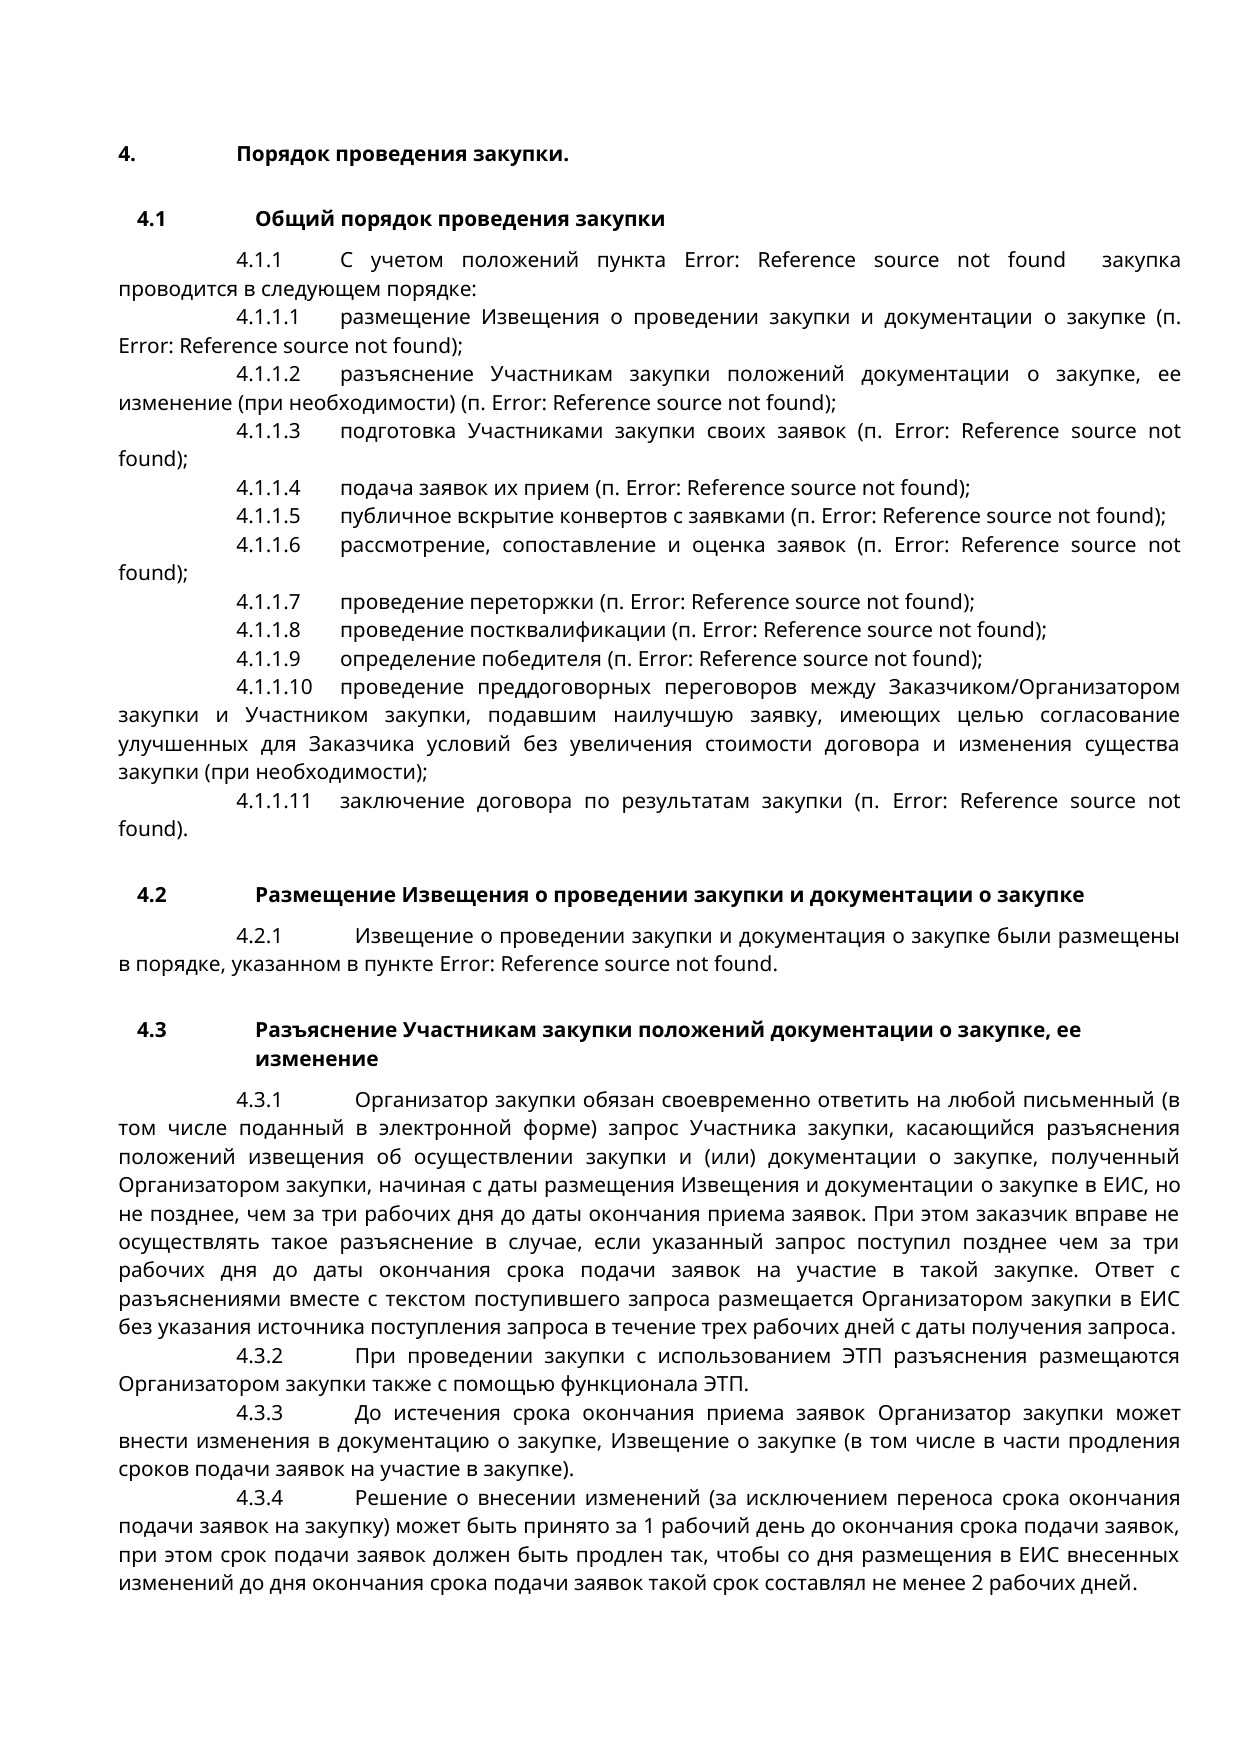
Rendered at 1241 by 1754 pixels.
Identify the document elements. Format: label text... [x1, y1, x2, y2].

list проведение преддоговорных переговоров между Заказчиком/Организатором закупки и Участником закупки, подавшим наилучшую заявку, имеющих целью согласование улучшенных для Заказчика условий без увеличения стоимости договора и изменения существа закупки (при необходимости); [118, 672, 1181, 786]
subtitle Размещение Извещения о проведении закупки и документации о закупке [137, 880, 1181, 909]
text При проведении закупки с использованием ЭТП разъяснения размещаются Организатором закупки также с помощью функционала ЭТП. [118, 1341, 1181, 1398]
text Организатор закупки обязан своевременно ответить на любой письменный (в том числе поданный в электронной форме) запрос Участника закупки, касающийся разъяснения положений извещения об осуществлении закупки и (или) документации о закупке, полученный Организатором закупки, начиная с даты размещения Извещения и документации о закупке в ЕИС, но не позднее, чем за три рабочих дня до даты окончания приема заявок. При этом заказчик вправе не осуществлять такое разъяснение в случае, если указанный запрос поступил позднее чем за три рабочих дня до даты окончания срока подачи заявок на участие в такой закупке. Ответ с разъяснениями вместе с текстом поступившего запроса размещается Организатором закупки в ЕИС без указания источника поступления запроса в течение трех рабочих дней с даты получения запроса. [118, 1085, 1181, 1341]
text Решение о внесении изменений (за исключением переноса срока окончания подачи заявок на закупку) может быть принято за 1 рабочий день до окончания срока подачи заявок, при этом срок подачи заявок должен быть продлен так, чтобы со дня размещения в ЕИС внесенных изменений до дня окончания срока подачи заявок такой срок составлял не менее 2 рабочих дней. [118, 1483, 1181, 1597]
text До истечения срока окончания приема заявок Организатор закупки может внести изменения в документацию о закупке, Извещение о закупке (в том числе в части продления сроков подачи заявок на участие в закупке). [118, 1398, 1181, 1483]
subtitle Разъяснение Участникам закупки положений документации о закупке, ее изменение [137, 1016, 1181, 1072]
subtitle Общий порядок проведения закупки [137, 204, 1181, 233]
subtitle Порядок проведения закупки. [118, 139, 1181, 167]
